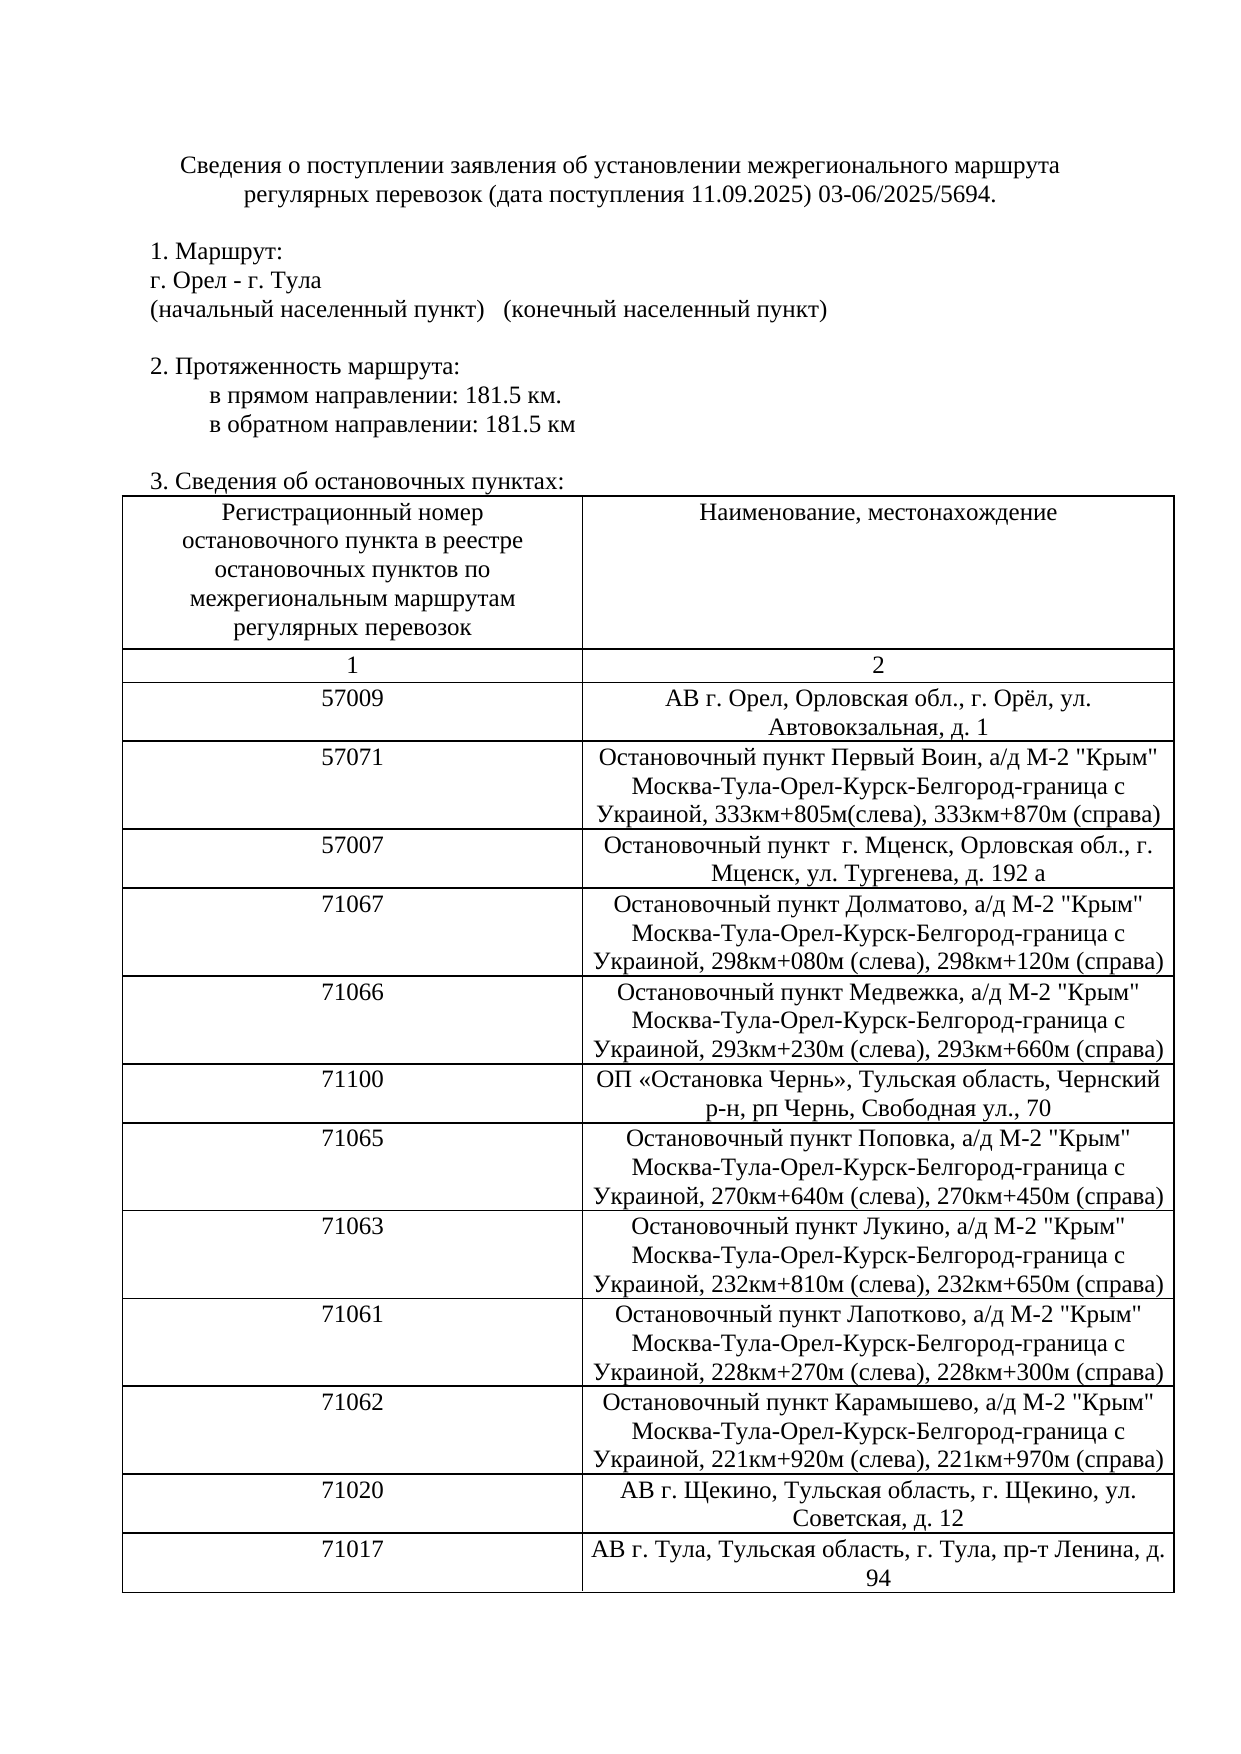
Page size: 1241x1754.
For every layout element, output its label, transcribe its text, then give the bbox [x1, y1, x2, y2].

text 2. Протяженность маршрута: [150, 351, 1090, 380]
table_cell 1 [123, 650, 582, 681]
table_cell Остановочный пункт Поповка, а/д М-2 "Крым" Москва-Тула-Орел-Курск-Белгород-граница с Украиной, 270км+640м (слева), 270км+450м (справа) [583, 1124, 1173, 1210]
table_cell Остановочный пункт Медвежка, а/д М-2 "Крым" Москва-Тула-Орел-Курск-Белгород-граница с Украиной, 293км+230м (слева), 293км+660м (справа) [583, 977, 1173, 1063]
table_cell 71100 [123, 1065, 582, 1122]
text Сведения о поступлении заявления об установлении межрегионального маршрута регулярных перевозок (дата поступления 11.09.2025) 03-06/2025/5694. [150, 150, 1090, 207]
table_cell 71063 [123, 1211, 582, 1298]
table_cell 57007 [123, 830, 582, 887]
text 3. Сведения об остановочных пунктах: [150, 466, 1090, 495]
text 1. Маршрут: [150, 236, 1090, 265]
table_cell Остановочный пункт Карамышево, а/д М-2 "Крым" Москва-Тула-Орел-Курск-Белгород-граница с Украиной, 221км+920м (слева), 221км+970м (справа) [583, 1387, 1173, 1473]
table_cell Остановочный пункт Лукино, а/д М-2 "Крым" Москва-Тула-Орел-Курск-Белгород-граница с Украиной, 232км+810м (слева), 232км+650м (справа) [583, 1211, 1173, 1298]
table_cell 2 [583, 650, 1173, 681]
text в прямом направлении: 181.5 км. [150, 380, 1090, 409]
table_cell Остановочный пункт Лапотково, а/д М-2 "Крым" Москва-Тула-Орел-Курск-Белгород-граница с Украиной, 228км+270м (слева), 228км+300м (справа) [583, 1299, 1173, 1385]
table_cell АВ г. Тула, Тульская область, г. Тула, пр-т Ленина, д. 94 [583, 1534, 1173, 1591]
table_cell 71061 [123, 1299, 582, 1385]
text г. Орел - г. Тула [150, 265, 1090, 294]
table_cell 71065 [123, 1124, 582, 1210]
table_cell АВ г. Щекино, Тульская область, г. Щекино, ул. Советская, д. 12 [583, 1475, 1173, 1532]
table_cell АВ г. Орел, Орловская обл., г. Орёл, ул. Автовокзальная, д. 1 [583, 683, 1173, 740]
table_cell 71062 [123, 1387, 582, 1473]
table_cell Остановочный пункт Долматово, а/д М-2 "Крым" Москва-Тула-Орел-Курск-Белгород-граница с Украиной, 298км+080м (слева), 298км+120м (справа) [583, 889, 1173, 975]
table_cell 71067 [123, 889, 582, 975]
table_cell 57009 [123, 683, 582, 740]
table_cell 71017 [123, 1534, 582, 1591]
table_cell 71066 [123, 977, 582, 1063]
table_cell Остановочный пункт г. Мценск, Орловская обл., г. Мценск, ул. Тургенева, д. 192 а [583, 830, 1173, 887]
text (начальный населенный пункт) (конечный населенный пункт) [150, 294, 1090, 322]
table_header Наименование, местонахождение [583, 497, 1173, 648]
table_cell 71020 [123, 1475, 582, 1532]
table_cell 57071 [123, 742, 582, 828]
table_cell Остановочный пункт Первый Воин, а/д М-2 "Крым" Москва-Тула-Орел-Курск-Белгород-граница с Украиной, 333км+805м(слева), 333км+870м (справа) [583, 742, 1173, 828]
table_header Регистрационный номер остановочного пункта в реестре остановочных пунктов по межрегиональным маршрутам регулярных перевозок [123, 497, 582, 648]
table_cell ОП «Остановка Чернь», Тульская область, Чернский р-н, рп Чернь, Свободная ул., 70 [583, 1065, 1173, 1122]
text в обратном направлении: 181.5 км [150, 409, 1090, 437]
